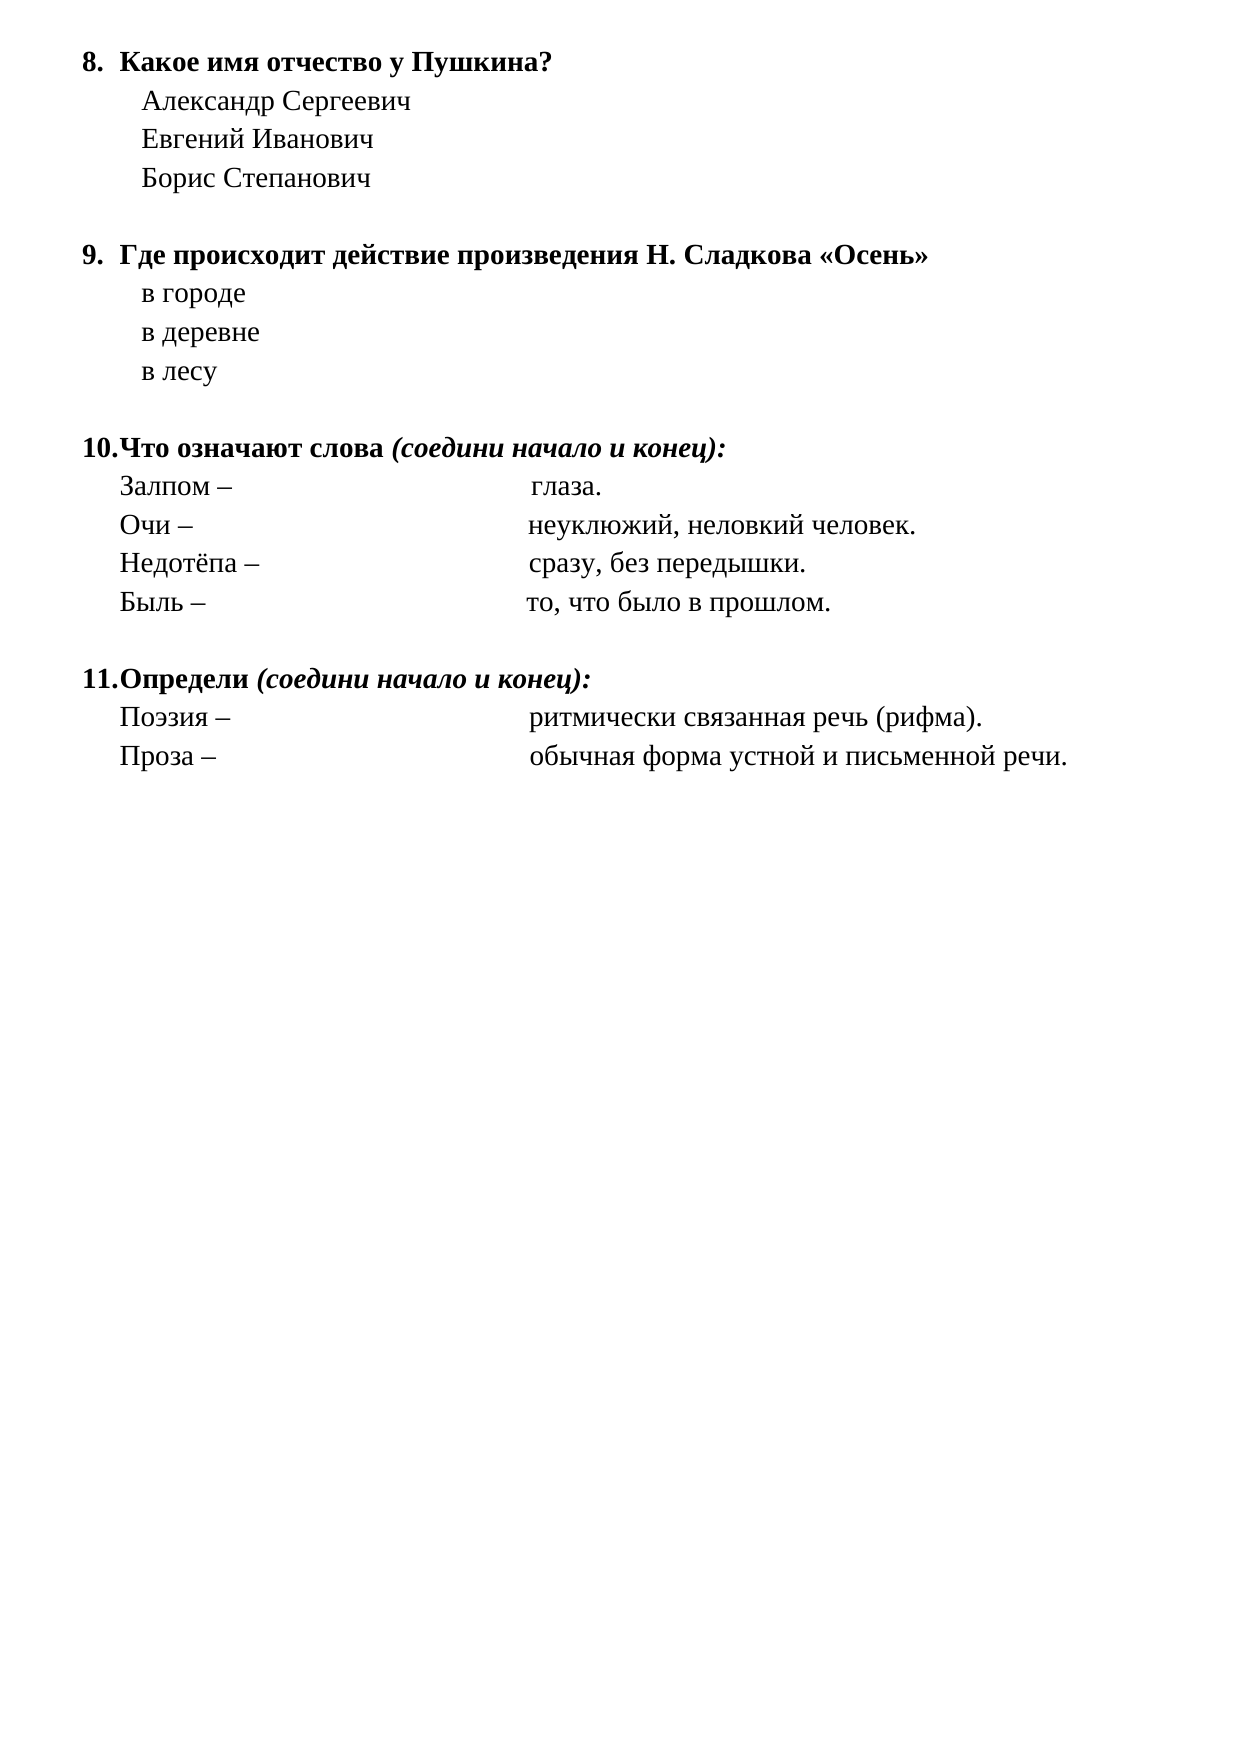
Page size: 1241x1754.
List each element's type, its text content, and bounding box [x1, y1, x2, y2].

list ⁫ Евгений Иванович [119, 121, 1196, 155]
list Очи – неуклюжий, неловкий человек. [119, 507, 1196, 540]
list Залпом – глаза. [119, 468, 1196, 502]
list ⁫ Александр Сергеевич [119, 83, 1196, 116]
list Недотёпа – сразу, без передышки. [119, 545, 1196, 579]
list Определи (соедини начало и конец): [82, 661, 1196, 694]
list ⁫ в деревне [119, 314, 1196, 348]
list ⁫ Борис Степанович [119, 160, 1196, 193]
list Проза – обычная форма устной и письменной речи. [119, 738, 1196, 772]
list Что означают слова (соедини начало и конец): [82, 430, 1196, 463]
list Поэзия – ритмически связанная речь (рифма). [119, 699, 1196, 733]
list ⁫ в городе [119, 276, 1196, 309]
list Быль – то, что было в прошлом. [119, 584, 1196, 617]
list Какое имя отчество у Пушкина? [82, 44, 1196, 78]
list ⁫ в лесу [119, 353, 1196, 386]
list Где происходит действие произведения Н. Сладкова «Осень» [82, 237, 1196, 271]
